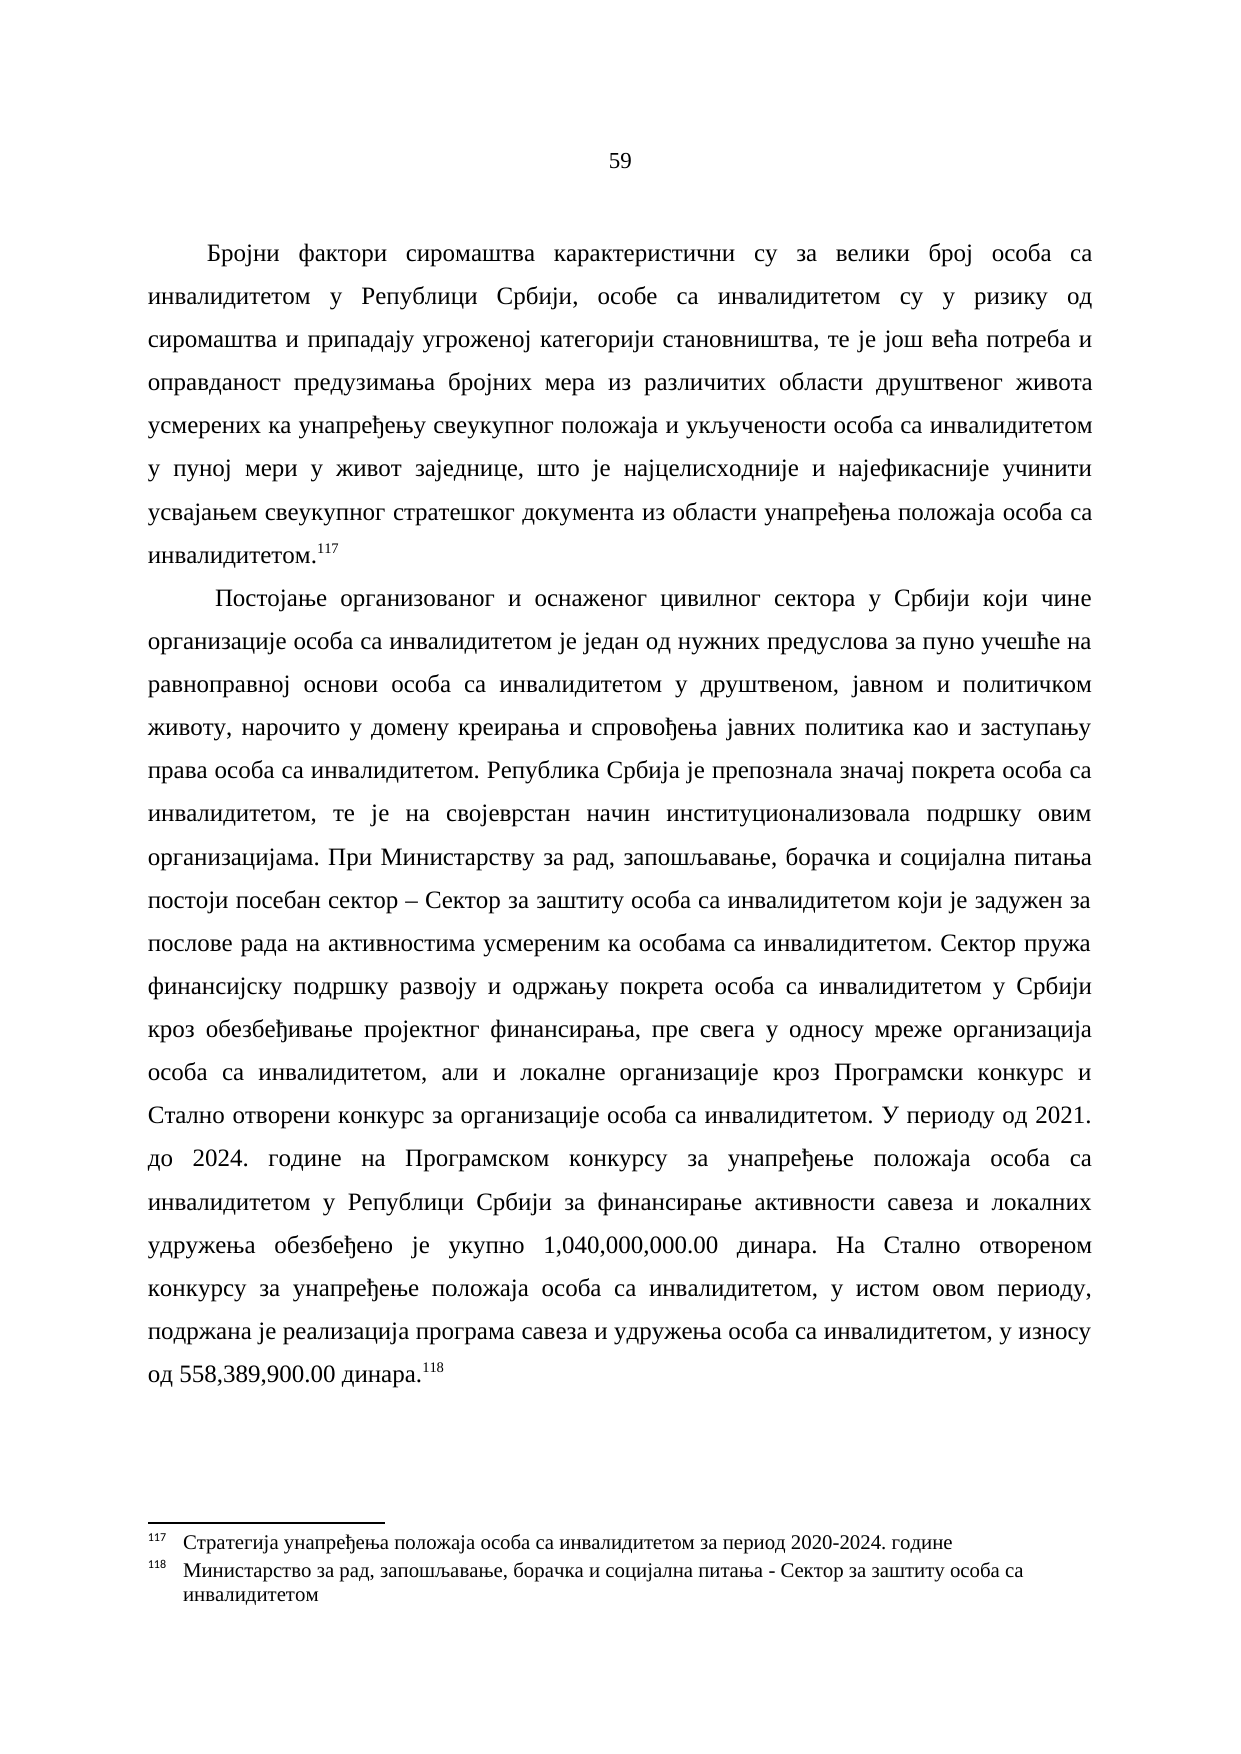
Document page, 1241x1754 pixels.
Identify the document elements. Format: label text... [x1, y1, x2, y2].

text Бројни фактори сиромаштва карактеристични су за велики број особа са инвалидитетом у Републици Србији, особе са инвалидитетом су у ризику од сиромаштва и припадају угроженој категорији становништва, те је још већа потреба и оправданост предузимања бројних мера из различитих области друштвеног живота усмерених ка унапређењу свеукупног положаја и укључености особа са инвалидитетом у пуној мери у живот заједнице, што је најцелисходније и најефикасније учинити усвајањем свеукупног стратешког документа из области унапређења положаја особа са инвалидитетом. [148, 238, 1093, 568]
text Постојање организованог и оснаженог цивилног сектора у Србији који чине организације особа са инвалидитетом је један од нужних предуслова за пуно учешће на равноправној основи особа са инвалидитетом у друштвеном, јавном и политичком животу, нарочито у домену креирања и спровођења јавних политика као и заступању права особа са инвалидитетом. Република Србија је препознала значај покрета особа са инвалидитетом, те је на својеврстан начин институционализовала подршку овим организацијама. При Министарству за рад, запошљавање, борачка и социјална питања постоји посебан сектор – Сектор за заштиту особа са инвалидитетом који је задужен за послове рада на активностима усмереним ка особама са инвалидитетом. Сектор пружа финансијску подршку развоју и одржању покрета особа са инвалидитетом у Србији кроз обезбеђивање пројектног финансирања, пре свега у односу мреже организација особа са инвалидитетом, али и локалне организације кроз Програмски конкурс и Стално отворени конкурс за организације особа са инвалидитетом. У периоду од 2021. до 2024. године на Програмском конкурсу за унапређење положаја особа са инвалидитетом у Републици Србији за финансирање активности савеза и локалних удружења обезбеђено је укупно 1,040,000,000.00 динара. На Стално отвореном конкурсу за унапређење положаја особа са инвалидитетом, у истом овом периоду, подржана је реализација програма савеза и удружења особа са инвалидитетом, у износу од 558,389,900.00 динара. [148, 583, 1093, 1388]
